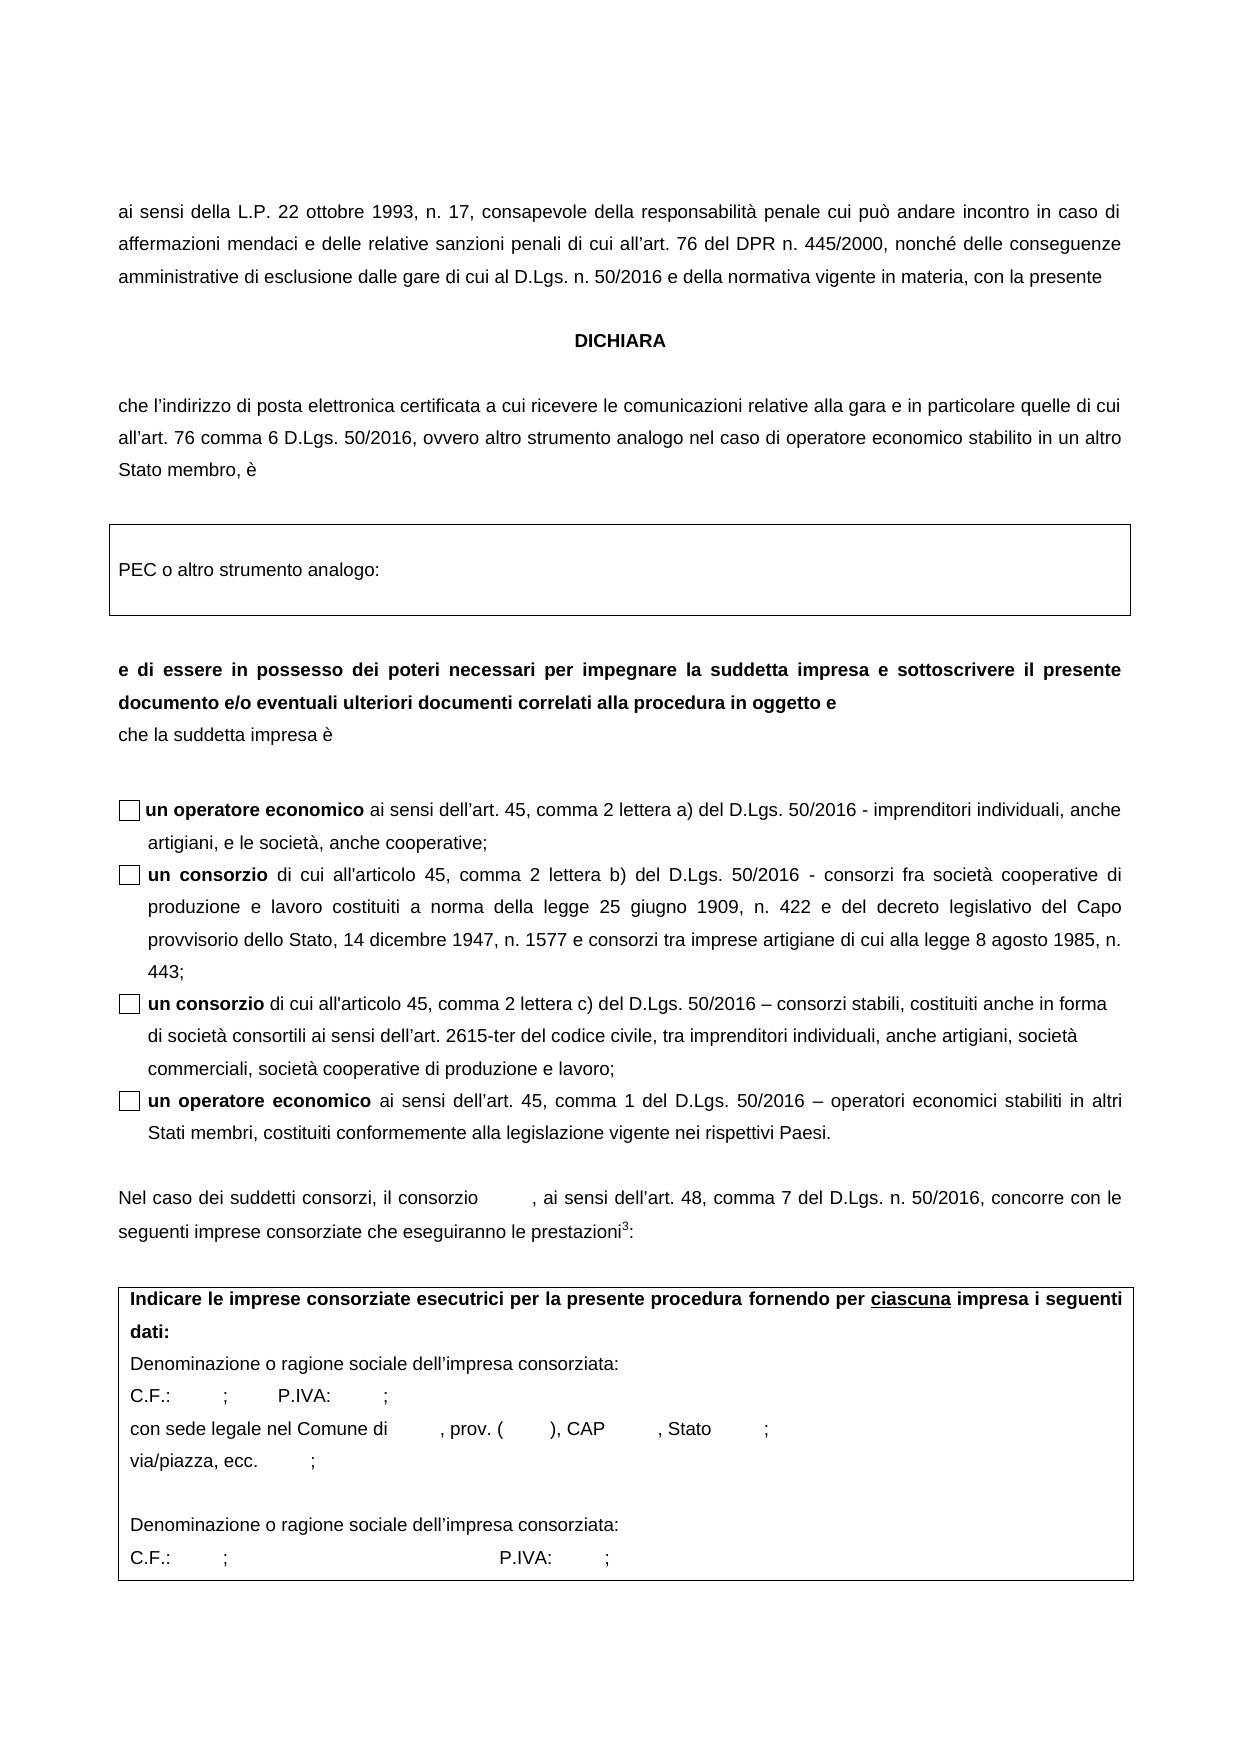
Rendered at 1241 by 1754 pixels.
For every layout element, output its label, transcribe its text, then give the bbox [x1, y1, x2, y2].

text che l’indirizzo di posta elettronica certificata a cui ricevere le comunicazioni relative alla gara e in particolare quelle di cui all’art. 76 comma 6 D.Lgs. 50/2016, ovvero altro strumento analogo nel caso di operatore economico stabilito in un altro Stato membro, è [118, 394, 1122, 481]
text Nel caso dei suddetti consorzi, il consorzio , ai sensi dell’art. 48, comma 7 del D.Lgs. n. 50/2016, concorre con le seguenti imprese consorziate che eseguiranno le prestazioni: [118, 1187, 1122, 1243]
text un consorzio di cui all'articolo 45, comma 2 lettera c) del D.Lgs. 50/2016 – consorzi stabili, costituiti anche in forma di società consortili ai sensi dell’art. 2615-ter del codice civile, tra imprenditori individuali, anche artigiani, società commerciali, società cooperative di produzione e lavoro; [118, 993, 1122, 1079]
text PEC o altro strumento analogo: [110, 556, 1130, 581]
text DICHIARA [118, 330, 1122, 352]
text un operatore economico ai sensi dell’art. 45, comma 1 del D.Lgs. 50/2016 – operatori economici stabiliti in altri Stati membri, costituiti conformemente alla legislazione vigente nei rispettivi Paesi. [118, 1090, 1122, 1144]
text un operatore economico ai sensi dell’art. 45, comma 2 lettera a) del D.Lgs. 50/2016 - imprenditori individuali, anche artigiani, e le società, anche cooperative; [118, 799, 1122, 853]
text ai sensi della L.P. 22 ottobre 1993, n. 17, consapevole della responsabilità penale cui può andare incontro in caso di affermazioni mendaci e delle relative sanzioni penali di cui all’art. 76 del DPR n. 445/2000, nonché delle conseguenze amministrative di esclusione dalle gare di cui al D.Lgs. n. 50/2016 e della normativa vigente in materia, con la presente [118, 201, 1122, 287]
text un consorzio di cui all'articolo 45, comma 2 lettera b) del D.Lgs. 50/2016 - consorzi fra società cooperative di produzione e lavoro costituiti a norma della legge 25 giugno 1909, n. 422 e del decreto legislativo del Capo provvisorio dello Stato, 14 dicembre 1947, n. 1577 e consorzi tra imprese artigiane di cui alla legge 8 agosto 1985, n. 443; [118, 864, 1122, 982]
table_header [119, 1288, 1133, 1580]
text e di essere in possesso dei poteri necessari per impegnare la suddetta impresa e sottoscrivere il presente documento e/o eventuali ulteriori documenti correlati alla procedura in oggetto e [118, 659, 1122, 713]
text che la suddetta impresa è [118, 724, 1122, 745]
